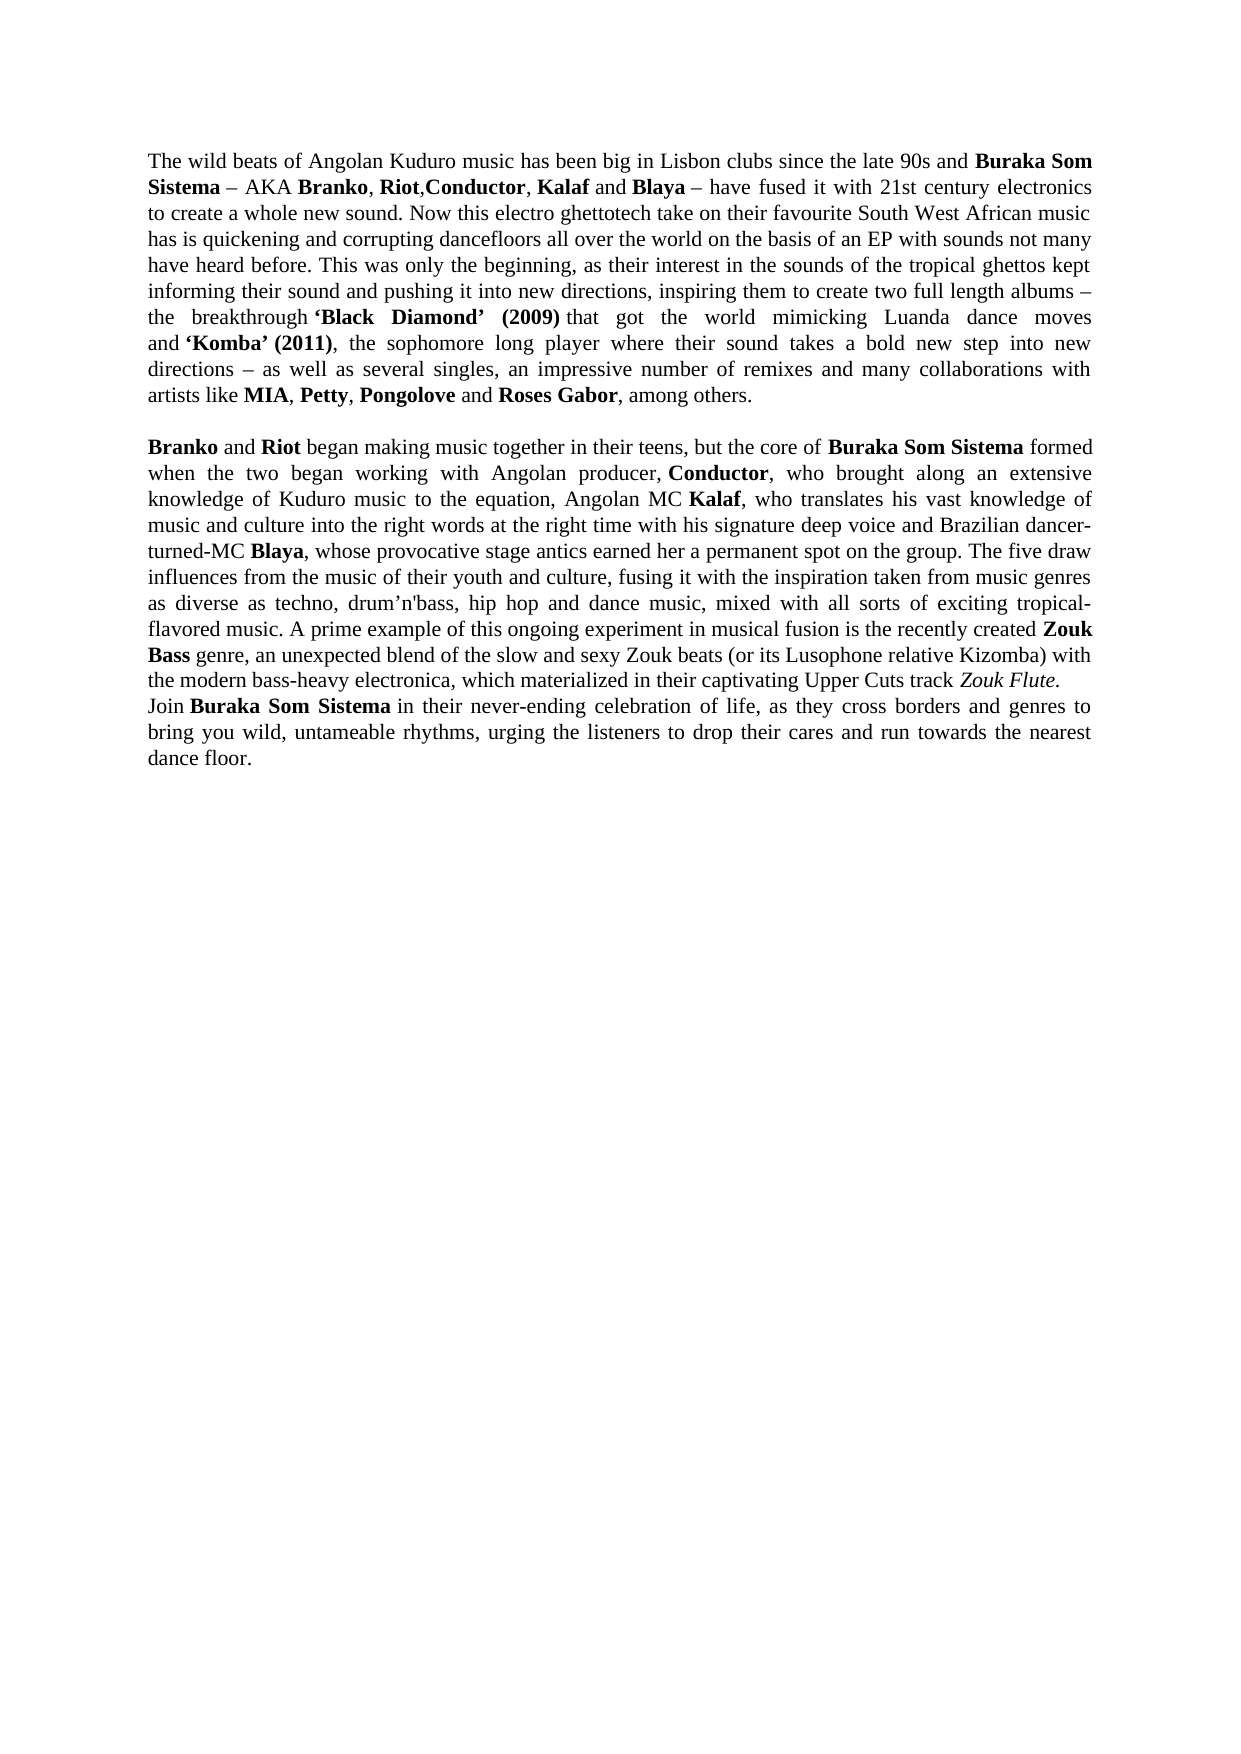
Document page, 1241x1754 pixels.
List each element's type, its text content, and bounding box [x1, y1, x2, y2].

text Branko and Riot began making music together in their teens, but the core of Buraka Som Sistema formed when the two began working with Angolan producer, Conductor, who brought along an extensive knowledge of Kuduro music to the equation, Angolan MC Kalaf, who translates his vast knowledge of music and culture into the right words at the right time with his signature deep voice and Brazilian dancer-turned-MC Blaya, whose provocative stage antics earned her a permanent spot on the group. The five draw influences from the music of their youth and culture, fusing it with the inspiration taken from music genres as diverse as techno, drum’n'bass, hip hop and dance music, mixed with all sorts of exciting tropical-flavored music. A prime example of this ongoing experiment in musical fusion is the recently created Zouk Bass genre, an unexpected blend of the slow and sexy Zouk beats (or its Lusophone relative Kizomba) with the modern bass-heavy electronica, which materialized in their captivating Upper Cuts track Zouk Flute. [148, 433, 1093, 693]
text The wild beats of Angolan Kuduro music has been big in Lisbon clubs since the late 90s and Buraka Som Sistema – AKA Branko, Riot,Conductor, Kalaf and Blaya – have fused it with 21st century electronics to create a whole new sound. Now this electro ghettotech take on their favourite South West African music has is quickening and corrupting dancefloors all over the world on the basis of an EP with sounds not many have heard before. This was only the beginning, as their interest in the sounds of the tropical ghettos kept informing their sound and pushing it into new directions, inspiring them to create two full length albums – the breakthrough ‘Black Diamond’ (2009) that got the world mimicking Luanda dance moves and ‘Komba’ (2011), the sophomore long player where their sound takes a bold new step into new directions – as well as several singles, an impressive number of remixes and many collaborations with artists like MIA, Petty, Pongolove and Roses Gabor, among others. [148, 148, 1093, 407]
text Join Buraka Som Sistema in their never-ending celebration of life, as they cross borders and genres to bring you wild, untameable rhythms, urging the listeners to drop their cares and run towards the nearest dance floor. [148, 693, 1093, 771]
